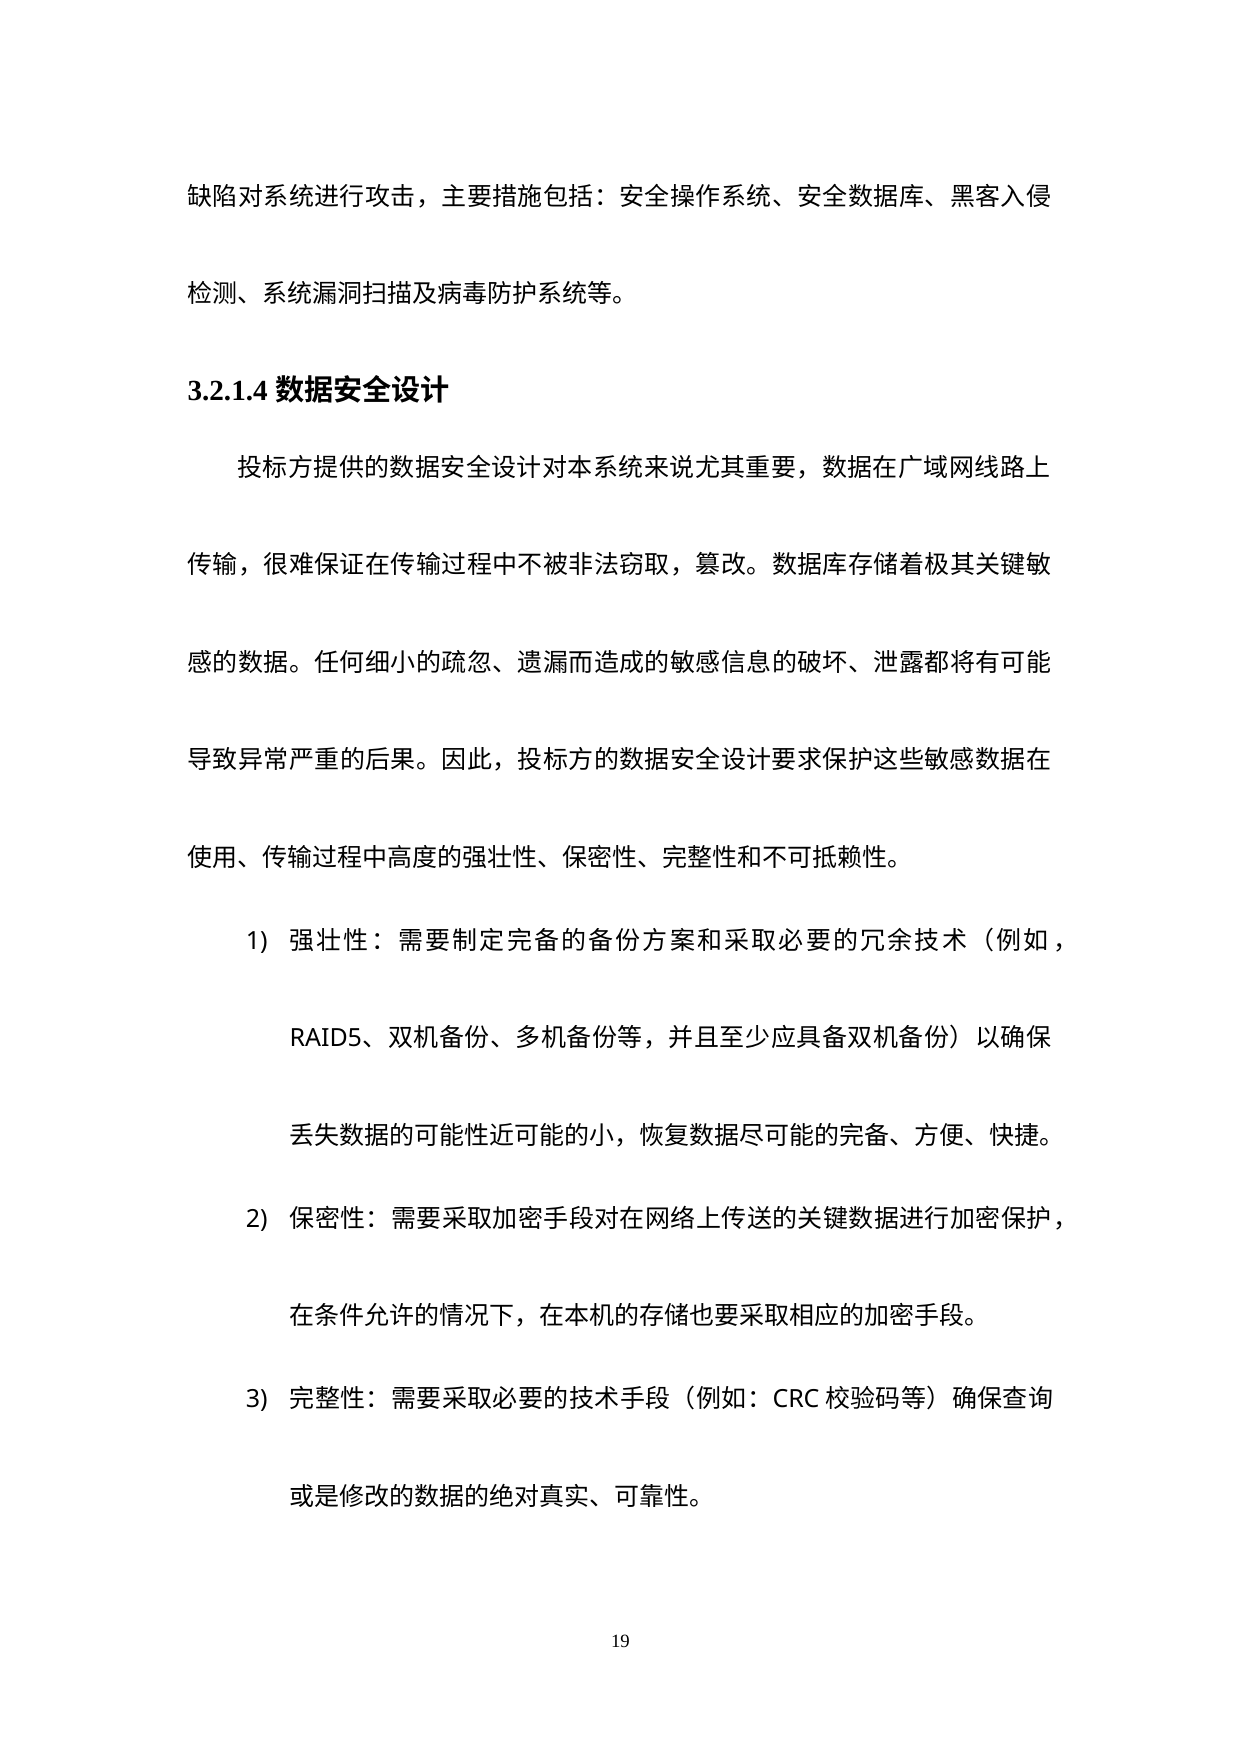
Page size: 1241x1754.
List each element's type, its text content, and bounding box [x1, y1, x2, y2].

list 保密性：需要采取加密手段对在网络上传送的关键数据进行加密保护，在条件允许的情况下，在本机的存储也要采取相应的加密手段。 [246, 1184, 1053, 1346]
text 投标方提供的数据安全设计对本系统来说尤其重要，数据在广域网线路上传输，很难保证在传输过程中不被非法窃取，篡改。数据库存储着极其关键敏感的数据。任何细小的疏忽、遗漏而造成的敏感信息的破坏、泄露都将有可能导致异常严重的后果。因此，投标方的数据安全设计要求保护这些敏感数据在使用、传输过程中高度的强壮性、保密性、完整性和不可抵赖性。 [187, 433, 1053, 888]
subtitle 数据安全设计 [187, 355, 1053, 420]
list 强壮性：需要制定完备的备份方案和采取必要的冗余技术（例如，RAID5、双机备份、多机备份等，并且至少应具备双机备份）以确保丢失数据的可能性近可能的小，恢复数据尽可能的完备、方便、快捷。 [246, 906, 1053, 1166]
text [187, 162, 1053, 324]
list 完整性：需要采取必要的技术手段（例如：CRC校验码等）确保查询或是修改的数据的绝对真实、可靠性。 [246, 1364, 1053, 1527]
